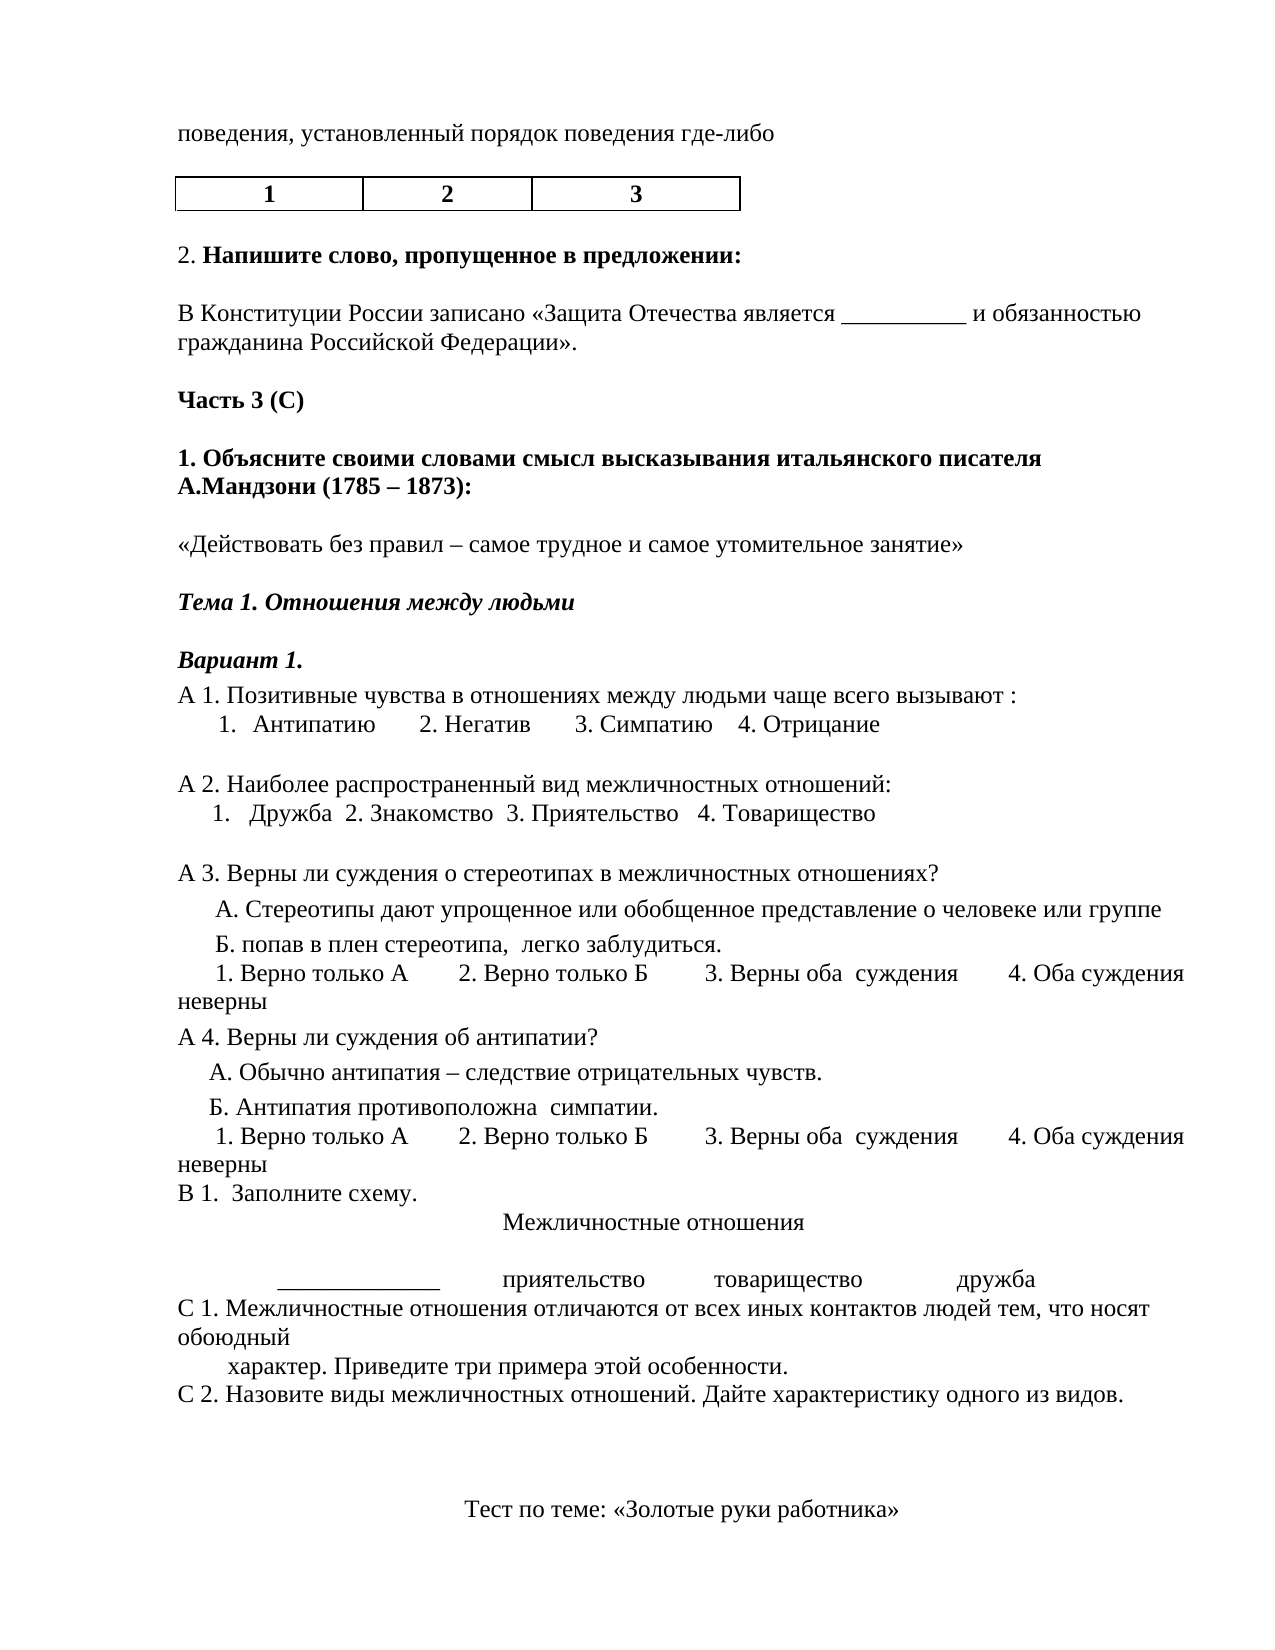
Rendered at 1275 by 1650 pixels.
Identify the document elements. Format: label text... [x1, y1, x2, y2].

table_header 1 [176, 178, 362, 209]
text А 3. Верны ли суждения о стереотипах в межличностных отношениях? [177, 852, 1186, 887]
text Б. Антипатия противоположна симпатии. [177, 1086, 1186, 1121]
text _____________ приятельство товарищество дружба [177, 1264, 1186, 1293]
text В Конституции России записано «Защита Отечества является __________ и обязанностью гражданина Российской Федерации». [177, 298, 1186, 356]
table_header 3 [533, 178, 739, 209]
text «Действовать без правил – самое трудное и самое утомительное занятие» [177, 529, 1186, 558]
text А 1. Позитивные чувства в отношениях между людьми чаще всего вызывают : [177, 674, 1186, 709]
text характер. Приведите три примера этой особенности. [177, 1351, 1186, 1379]
text 1. Верно только А 2. Верно только Б 3. Верны оба суждения 4. Оба суждения неверны [177, 1121, 1186, 1178]
text А 2. Наиболее распространенный вид межличностных отношений: [177, 763, 1186, 798]
text 1. Верно только А 2. Верно только Б 3. Верны оба суждения 4. Оба суждения неверны [177, 958, 1186, 1015]
text 1. Объясните своими словами смысл высказывания итальянского писателя А.Мандзони (1785 – 1873): [177, 443, 1186, 500]
text А. Обычно антипатия – следствие отрицательных чувств. [177, 1050, 1186, 1086]
table_header 2 [364, 178, 531, 209]
text А. Стереотипы дают упрощенное или обобщенное представление о человеке или группе [177, 887, 1186, 922]
list Дружба 2. Знакомство 3. Приятельство 4. Товарищество [212, 798, 1186, 827]
text В 1. Заполните схему. [177, 1178, 1186, 1207]
text поведения, установленный порядок поведения где-либо [177, 118, 1186, 147]
text Межличностные отношения [177, 1207, 1186, 1236]
text Часть 3 (С) [177, 385, 1186, 413]
text 2.​ Напишите слово, пропущенное в предложении: [177, 240, 1186, 269]
text Тема 1. Отношения между людьми [177, 587, 1186, 616]
text Тест по теме: «Золотые руки работника» [177, 1494, 1186, 1523]
text А 4. Верны ли суждения об антипатии? [177, 1015, 1186, 1050]
text С 2. Назовите виды межличностных отношений. Дайте характеристику одного из видов. [177, 1379, 1186, 1408]
text Б. попав в плен стереотипа, легко заблудиться. [177, 922, 1186, 958]
text Вариант 1. [177, 645, 1186, 674]
text С 1. Межличностные отношения отличаются от всех иных контактов людей тем, что носят обоюдный [177, 1293, 1186, 1351]
list Антипатию 2. Негатив 3. Симпатию 4. Отрицание [218, 709, 1186, 738]
